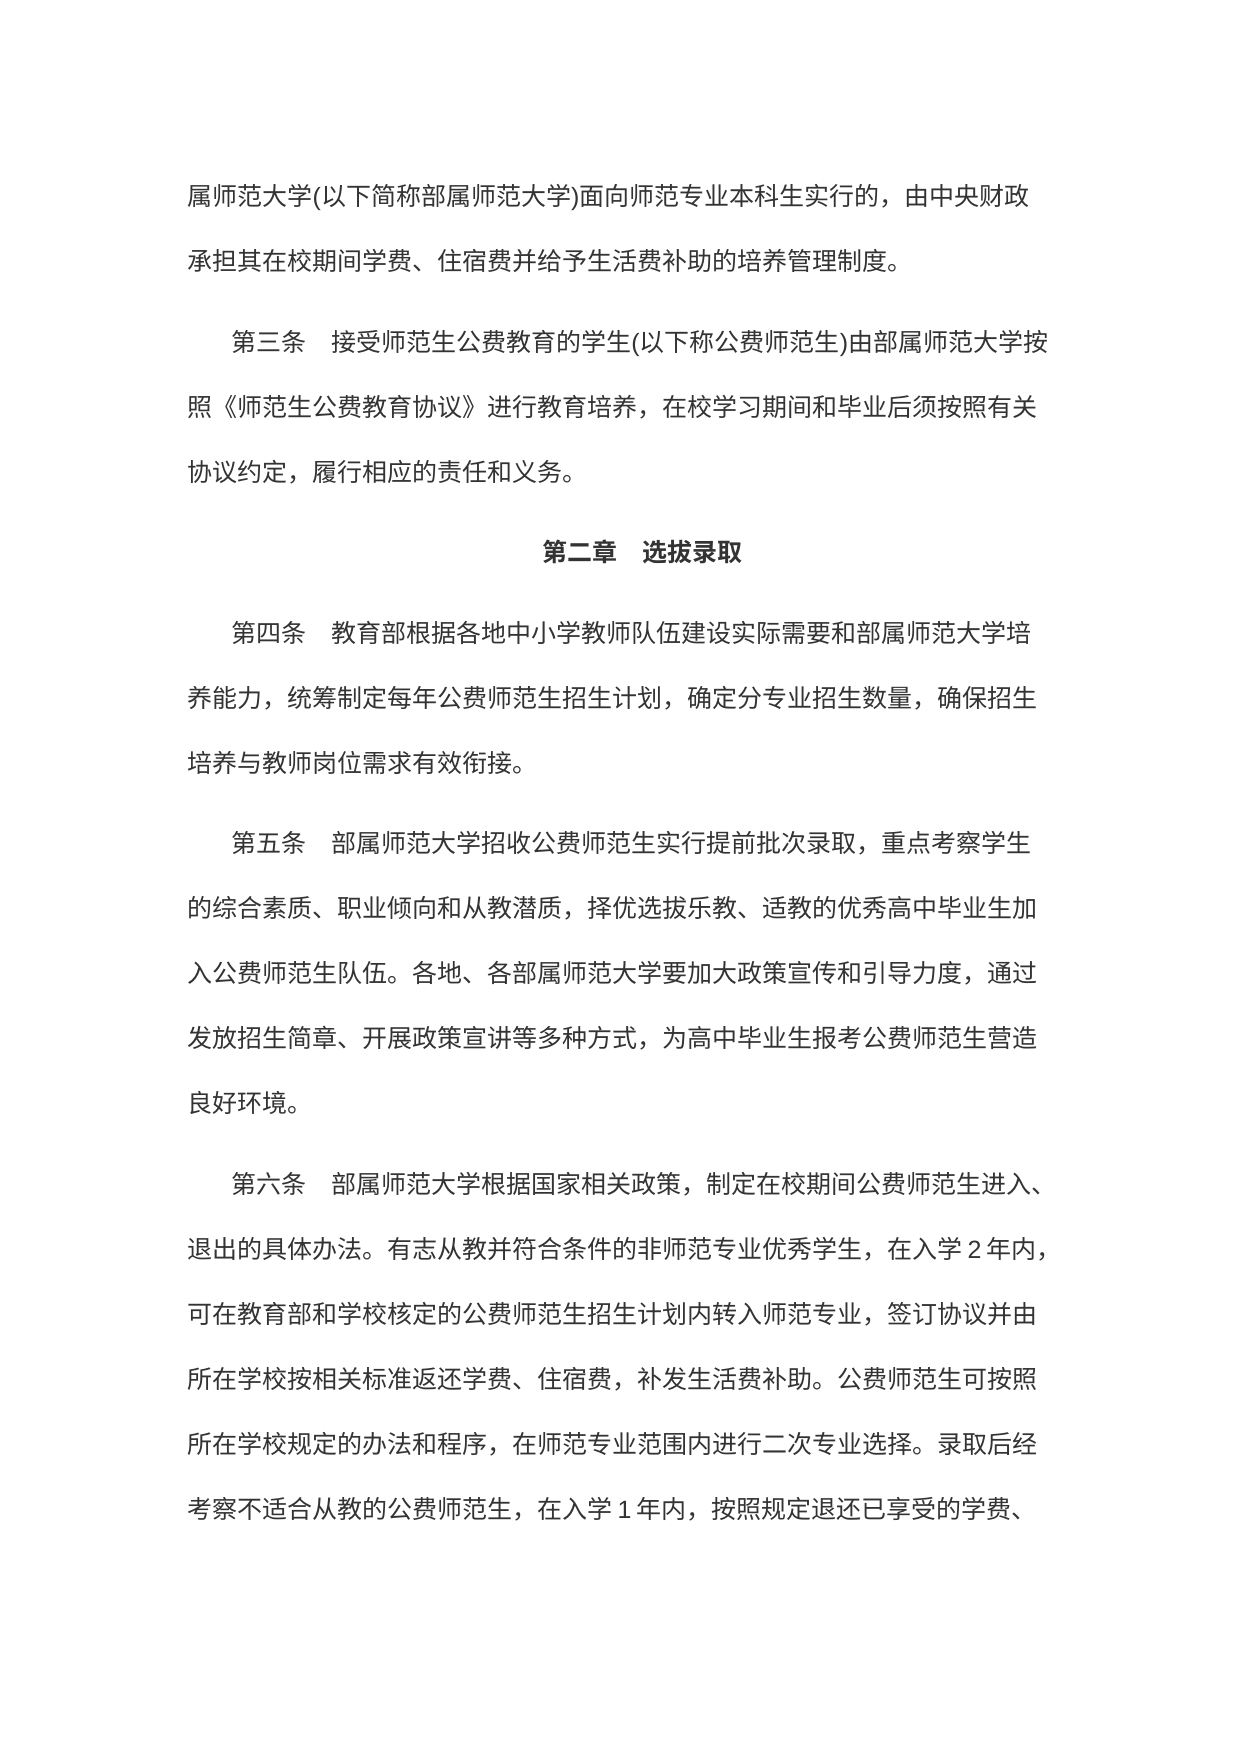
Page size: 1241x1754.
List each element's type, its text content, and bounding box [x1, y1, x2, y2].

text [187, 1150, 1053, 1540]
text 第四条 教育部根据各地中小学教师队伍建设实际需要和部属师范大学培养能力，统筹制定每年公费师范生招生计划，确定分专业招生数量，确保招生培养与教师岗位需求有效衔接。 [187, 599, 1053, 794]
text 第二章 选拔录取 [187, 518, 1053, 583]
text 第五条 部属师范大学招收公费师范生实行提前批次录取，重点考察学生的综合素质、职业倾向和从教潜质，择优选拔乐教、适教的优秀高中毕业生加入公费师范生队伍。各地、各部属师范大学要加大政策宣传和引导力度，通过发放招生简章、开展政策宣讲等多种方式，为高中毕业生报考公费师范生营造良好环境。 [187, 809, 1053, 1134]
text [187, 162, 1053, 292]
text 第三条 接受师范生公费教育的学生(以下称公费师范生)由部属师范大学按照《师范生公费教育协议》进行教育培养，在校学习期间和毕业后须按照有关协议约定，履行相应的责任和义务。 [187, 308, 1053, 503]
